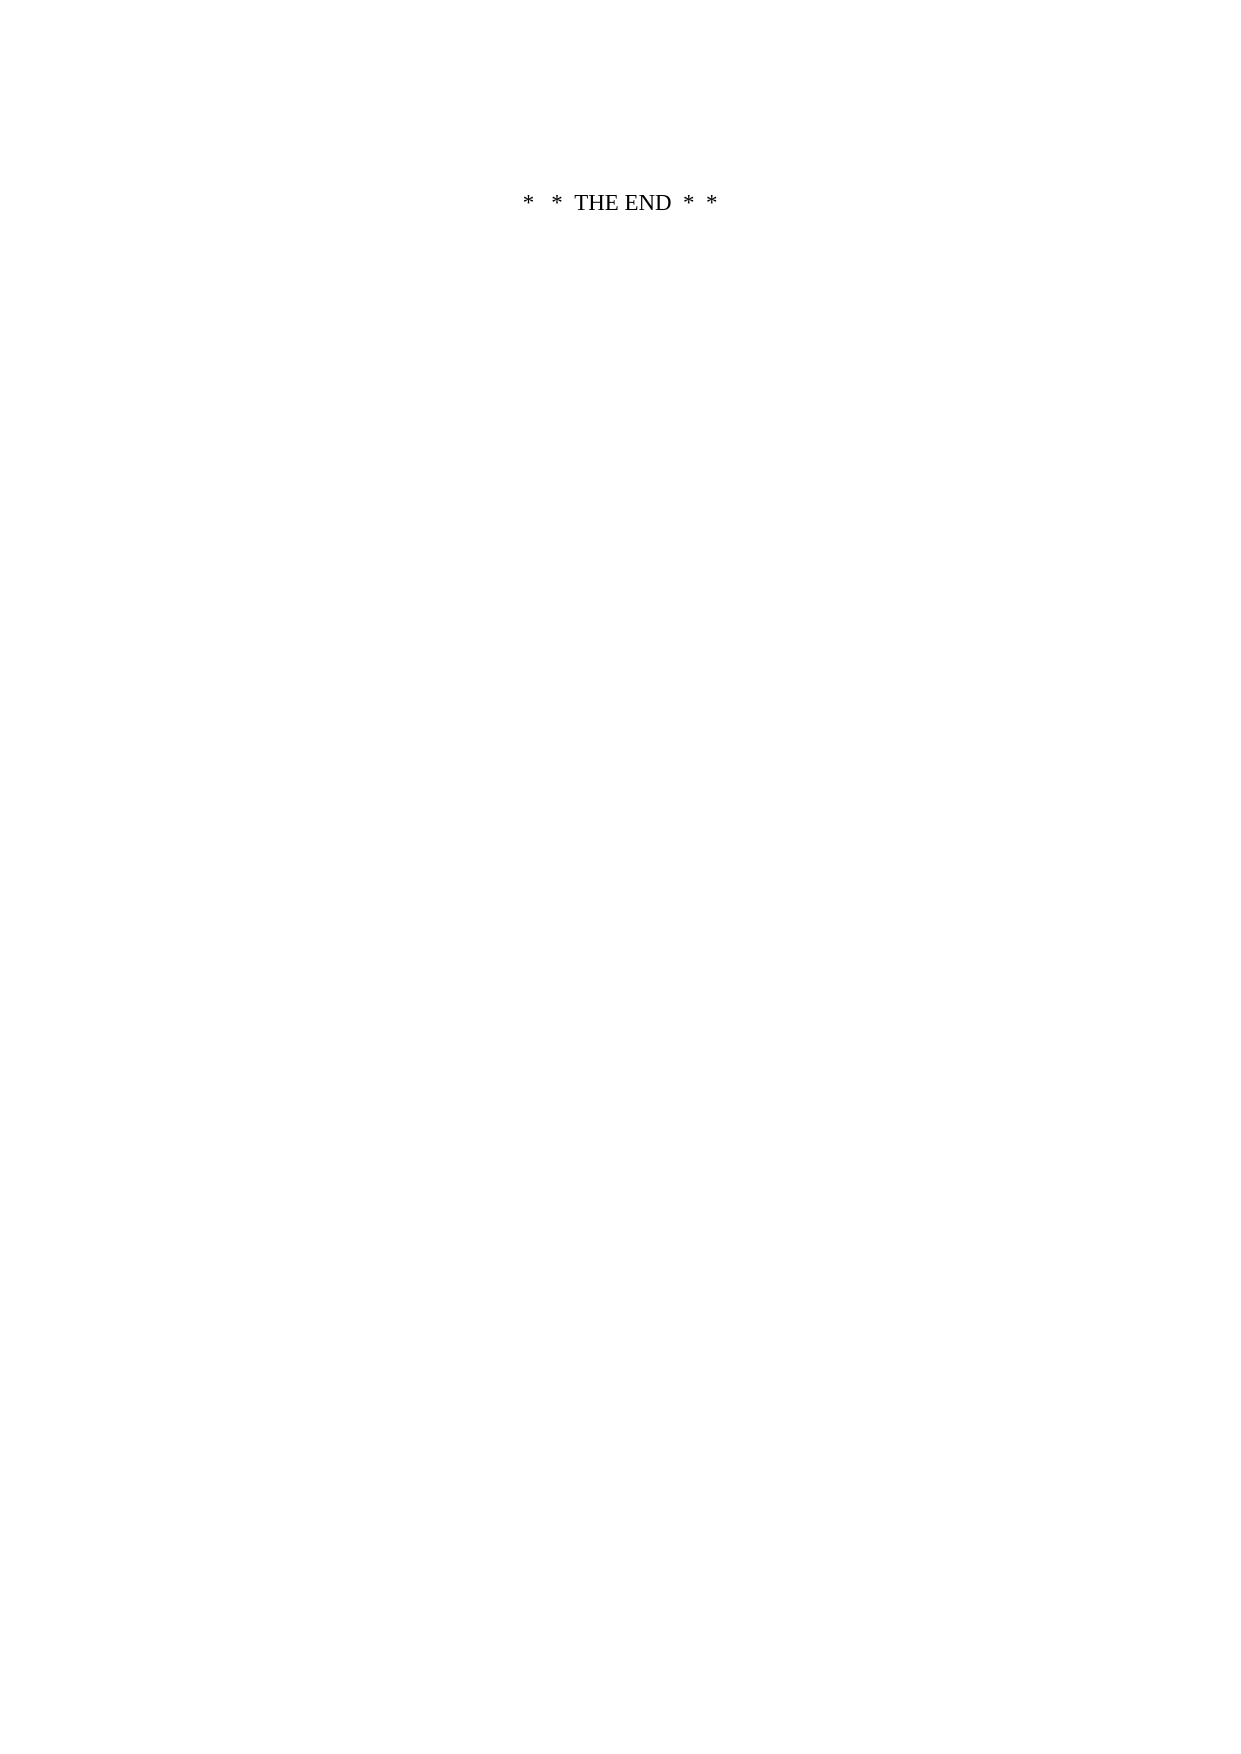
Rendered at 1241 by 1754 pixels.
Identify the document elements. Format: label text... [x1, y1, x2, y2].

text * * THE END * * [150, 189, 1090, 216]
